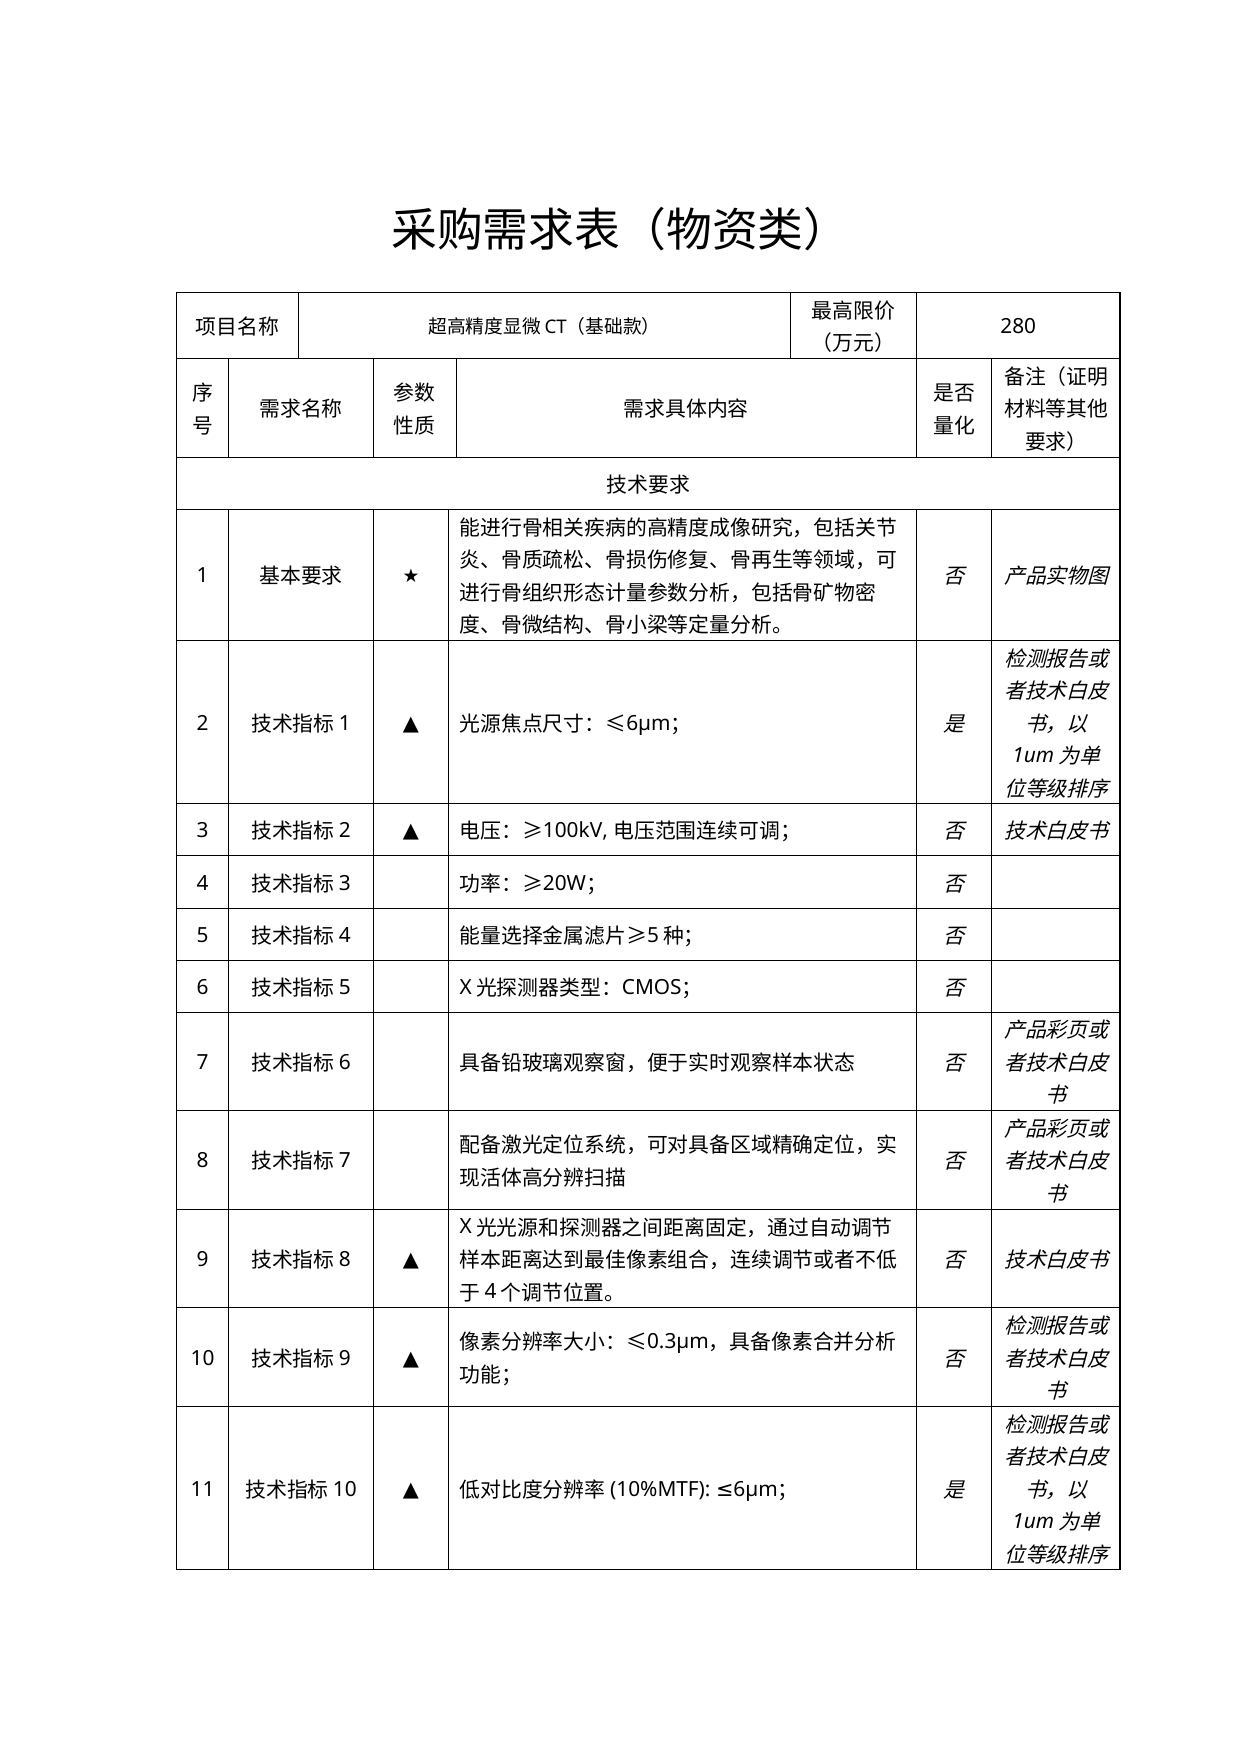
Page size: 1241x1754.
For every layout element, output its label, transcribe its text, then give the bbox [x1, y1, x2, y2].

table_cell 技术指标7 [229, 1111, 373, 1209]
table_cell 否 [917, 1111, 991, 1209]
table_cell 备注（证明材料等其他要求） [992, 359, 1119, 457]
table_cell 产品彩页或者技术白皮书 [992, 1013, 1119, 1110]
table_cell 技术指标10 [229, 1407, 373, 1569]
table_cell 否 [917, 510, 991, 640]
text 采购需求表（物资类） [187, 178, 1053, 276]
table_cell 技术指标5 [229, 961, 373, 1012]
table_cell 否 [917, 1210, 991, 1307]
table_cell [374, 909, 448, 959]
table_cell 否 [917, 1013, 991, 1110]
table_cell 2 [177, 641, 228, 803]
table_cell 否 [917, 909, 991, 959]
table_cell 序号 [177, 359, 228, 457]
table_cell 配备激光定位系统，可对具备区域精确定位，实现活体高分辨扫描 [449, 1111, 916, 1209]
table_cell [374, 1111, 448, 1209]
table_cell 电压：≥100kV, 电压范围连续可调； [449, 804, 916, 855]
table_cell 检测报告或者技术白皮书 [992, 1308, 1119, 1406]
table_header 超高精度显微CT（基础款） [299, 293, 790, 358]
table_cell [992, 961, 1119, 1012]
table_cell 产品实物图 [992, 510, 1119, 640]
table_header 280 [917, 293, 1119, 358]
table_cell ▲ [374, 1210, 448, 1307]
table_cell 是 [917, 1407, 991, 1569]
table_cell [374, 1013, 448, 1110]
table_cell 技术指标6 [229, 1013, 373, 1110]
table_cell 11 [177, 1407, 228, 1569]
table_cell ★ [374, 510, 448, 640]
table_cell [374, 961, 448, 1012]
table_cell 技术指标1 [229, 641, 373, 803]
table_cell ▲ [374, 804, 448, 855]
table_cell 1 [177, 510, 228, 640]
table_cell 8 [177, 1111, 228, 1209]
table_cell 否 [917, 804, 991, 855]
table_cell 需求名称 [229, 359, 373, 457]
table_cell 功率：≥20W； [449, 856, 916, 907]
table_cell 技术指标9 [229, 1308, 373, 1406]
table_cell 能量选择金属滤片≥5种； [449, 909, 916, 959]
table_cell 技术白皮书 [992, 1210, 1119, 1307]
table_cell 5 [177, 909, 228, 959]
table_cell 9 [177, 1210, 228, 1307]
table_cell 否 [917, 1308, 991, 1406]
table_cell ▲ [374, 1407, 448, 1569]
table_cell 基本要求 [229, 510, 373, 640]
table_cell 技术指标8 [229, 1210, 373, 1307]
table_cell X光光源和探测器之间距离固定，通过自动调节样本距离达到最佳像素组合，连续调节或者不低于4个调节位置。 [449, 1210, 916, 1307]
table_cell 技术要求 [177, 458, 1119, 509]
table_cell 是否 量化 [917, 359, 991, 457]
table_cell 6 [177, 961, 228, 1012]
table_cell 是 [917, 641, 991, 803]
table_cell 技术白皮书 [992, 804, 1119, 855]
table_cell 具备铅玻璃观察窗，便于实时观察样本状态 [449, 1013, 916, 1110]
table_cell 参数 性质 [374, 359, 456, 457]
table_cell 需求具体内容 [457, 359, 916, 457]
table_cell 否 [917, 961, 991, 1012]
table_cell [992, 856, 1119, 907]
table_cell 低对比度分辨率 (10%MTF): ≤6µm； [449, 1407, 916, 1569]
table_cell 3 [177, 804, 228, 855]
table_cell 能进行骨相关疾病的高精度成像研究，包括关节炎、骨质疏松、骨损伤修复、骨再生等领域，可进行骨组织形态计量参数分析，包括骨矿物密度、骨微结构、骨小梁等定量分析。 [449, 510, 916, 640]
table_cell ▲ [374, 641, 448, 803]
table_cell 光源焦点尺寸：≤6µm； [449, 641, 916, 803]
table_cell 10 [177, 1308, 228, 1406]
table_cell 技术指标4 [229, 909, 373, 959]
table_cell 技术指标2 [229, 804, 373, 855]
table_cell [374, 856, 448, 907]
table_cell 产品彩页或者技术白皮书 [992, 1111, 1119, 1209]
table_header 最高限价（万元） [791, 293, 916, 358]
table_cell 7 [177, 1013, 228, 1110]
table_cell 技术指标3 [229, 856, 373, 907]
table_cell ▲ [374, 1308, 448, 1406]
table_cell 4 [177, 856, 228, 907]
table_cell 检测报告或者技术白皮书，以1um为单位等级排序 [992, 641, 1119, 803]
table_cell 否 [917, 856, 991, 907]
table_cell 检测报告或者技术白皮书，以1um为单位等级排序 [992, 1407, 1119, 1569]
table_cell 像素分辨率大小：≤0.3µm，具备像素合并分析功能； [449, 1308, 916, 1406]
table_cell [992, 909, 1119, 959]
table_cell X光探测器类型：CMOS； [449, 961, 916, 1012]
table_header 项目名称 [177, 293, 298, 358]
